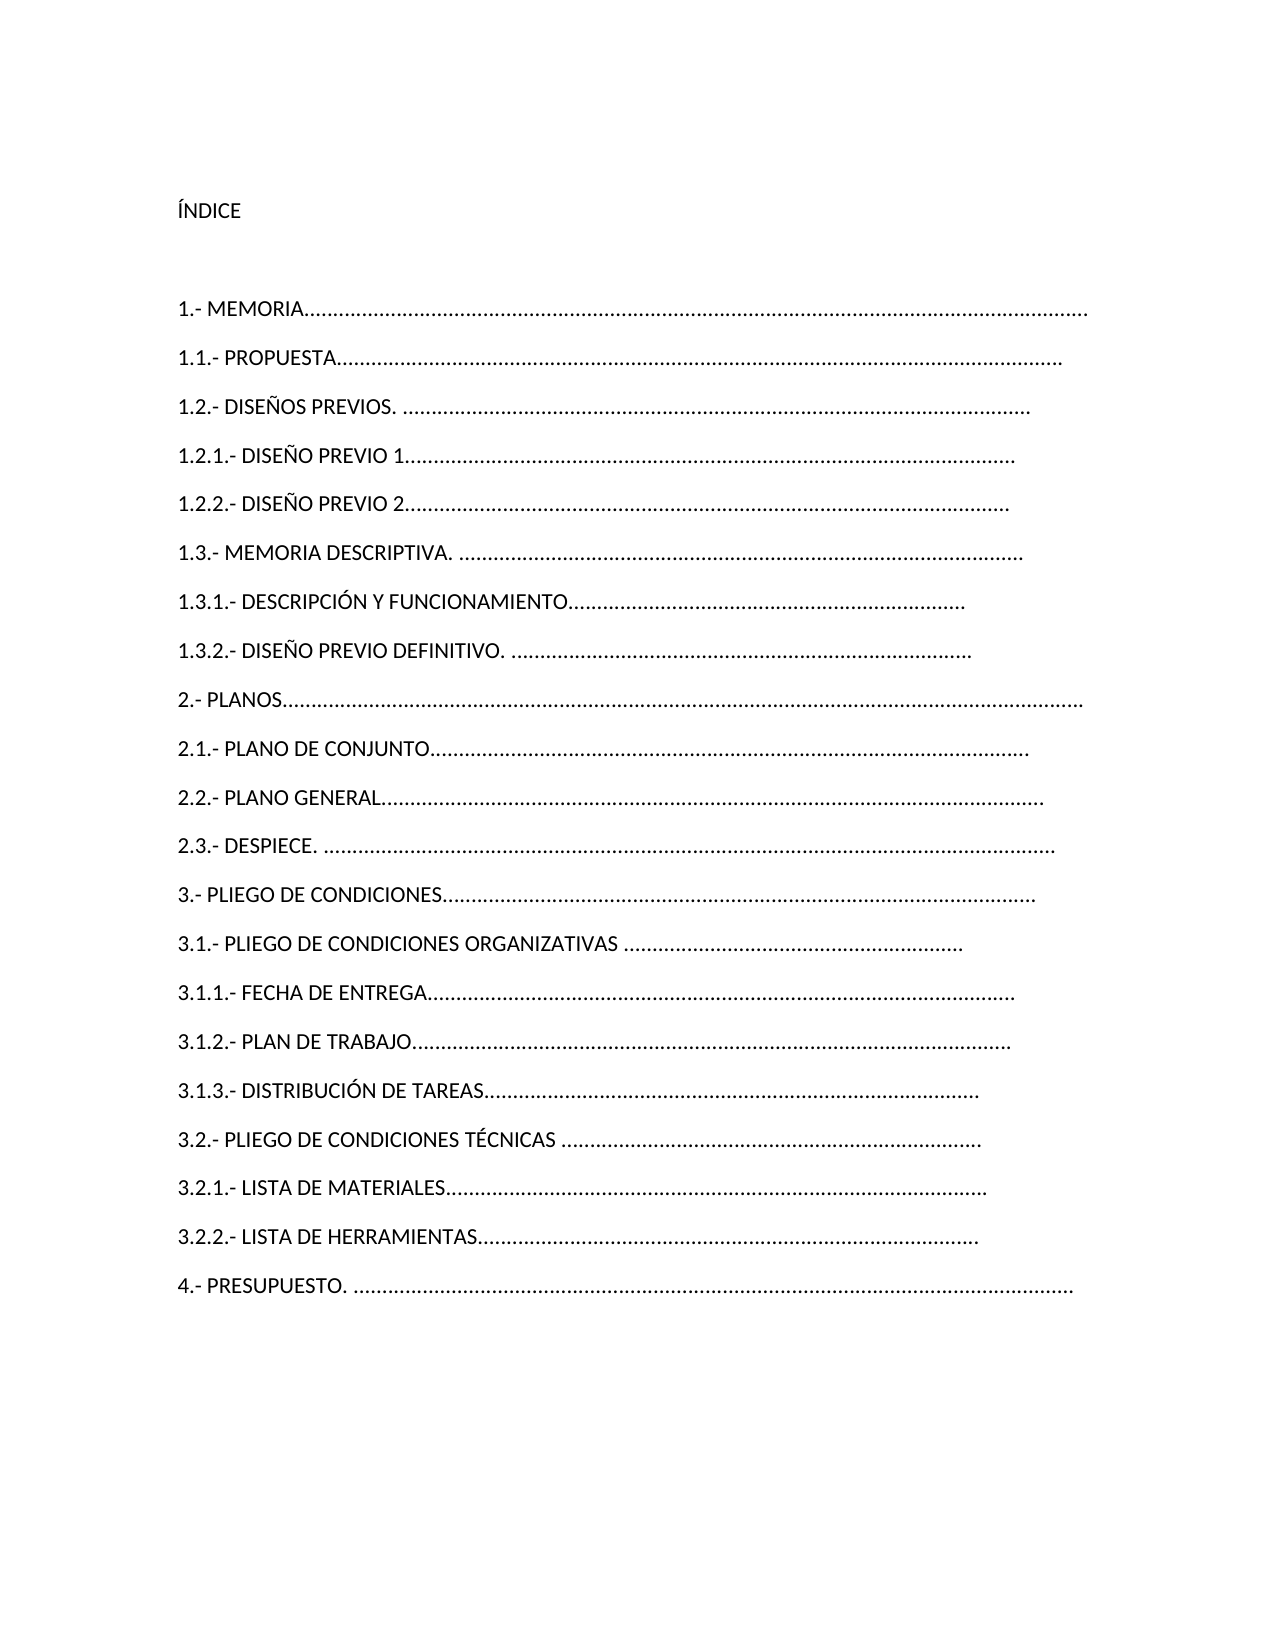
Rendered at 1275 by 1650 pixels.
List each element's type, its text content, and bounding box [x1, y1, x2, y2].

text 1.3.- MEMORIA DESCRIPTIVA. .................................................................................................. [177, 538, 1098, 566]
text 1.1.- PROPUESTA.............................................................................................................................. [177, 343, 1098, 371]
text 4.- PRESUPUESTO. ............................................................................................................................. [177, 1271, 1098, 1299]
text 1.3.1.- DESCRIPCIÓN Y FUNCIONAMIENTO..................................................................... [177, 587, 1098, 615]
text 1.2.- DISEÑOS PREVIOS. ............................................................................................................. [177, 392, 1098, 420]
text 3.2.1.- LISTA DE MATERIALES.............................................................................................. [177, 1173, 1098, 1202]
text ÍNDICE [177, 196, 1098, 224]
text 2.3.- DESPIECE. ............................................................................................................................... [177, 832, 1098, 859]
text 3.2.- PLIEGO DE CONDICIONES TÉCNICAS ......................................................................... [177, 1125, 1098, 1153]
text 3.1.1.- FECHA DE ENTREGA...................................................................................................... [177, 978, 1098, 1006]
text 2.- PLANOS........................................................................................................................................... [177, 685, 1098, 713]
text 2.1.- PLANO DE CONJUNTO........................................................................................................ [177, 734, 1098, 762]
text 2.2.- PLANO GENERAL................................................................................................................... [177, 783, 1098, 811]
text 1.2.1.- DISEÑO PREVIO 1.......................................................................................................... [177, 441, 1098, 469]
text 3.1.- PLIEGO DE CONDICIONES ORGANIZATIVAS ........................................................... [177, 929, 1098, 957]
text 3.1.3.- DISTRIBUCIÓN DE TAREAS...................................................................................... [177, 1076, 1098, 1104]
text 1.3.2.- DISEÑO PREVIO DEFINITIVO. ................................................................................ [177, 636, 1098, 664]
text 3.2.2.- LISTA DE HERRAMIENTAS....................................................................................... [177, 1222, 1098, 1250]
text 1.- MEMORIA........................................................................................................................................ [177, 294, 1098, 322]
text 1.2.2.- DISEÑO PREVIO 2......................................................................................................... [177, 489, 1098, 518]
text 3.1.2.- PLAN DE TRABAJO........................................................................................................ [177, 1027, 1098, 1055]
text 3.- PLIEGO DE CONDICIONES....................................................................................................... [177, 880, 1098, 908]
